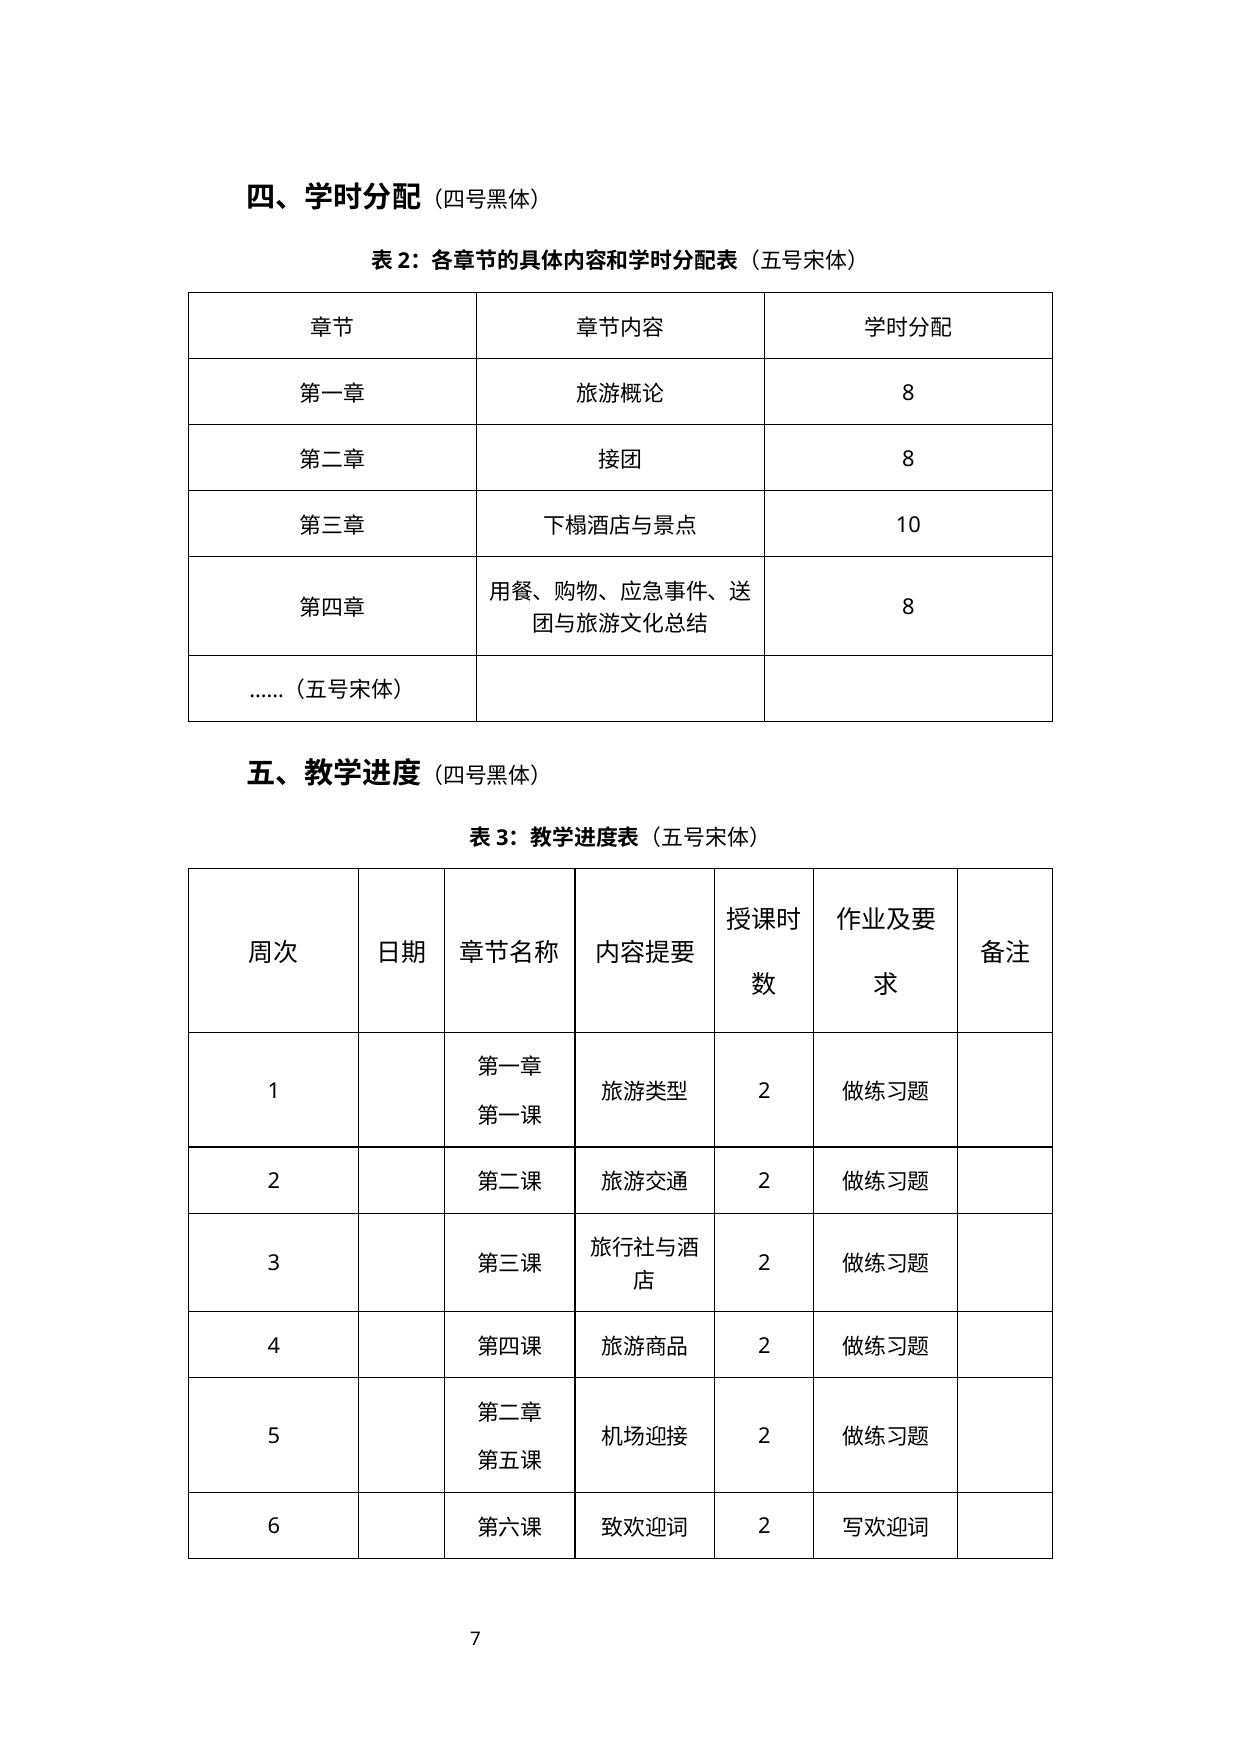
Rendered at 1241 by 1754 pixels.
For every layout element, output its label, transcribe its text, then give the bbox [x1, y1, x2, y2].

table_cell [359, 1033, 444, 1146]
table_cell 6 [189, 1493, 358, 1558]
table_cell 第二章 [189, 425, 476, 490]
table_cell 第三章 [189, 491, 476, 556]
table_header 学时分配 [765, 293, 1052, 358]
table_cell [359, 1378, 444, 1492]
table_cell 做练习题 [814, 1148, 957, 1212]
table_cell 写欢迎词 发表 [814, 1493, 957, 1558]
table_cell 2 [715, 1378, 813, 1492]
table_cell 旅游概论 [477, 359, 764, 424]
table_cell 第四章 [189, 557, 476, 655]
table_cell 10 [765, 491, 1052, 556]
table_cell 8 [765, 557, 1052, 655]
table_cell 2 [715, 1214, 813, 1311]
table_cell [359, 1148, 444, 1212]
table_cell [958, 1378, 1052, 1492]
table_cell 3 [189, 1214, 358, 1311]
text 五、教学进度（四号黑体） [187, 738, 1053, 803]
table_cell 8 [765, 425, 1052, 490]
table_cell 5 [189, 1378, 358, 1492]
table_header 作业及要求 [814, 869, 957, 1032]
table_header 备注 [958, 869, 1052, 1032]
table_cell 做练习题 [814, 1312, 957, 1377]
table_cell [359, 1214, 444, 1311]
table_cell 致欢迎词 [576, 1493, 714, 1558]
table_cell [958, 1312, 1052, 1377]
table_header 章节 [189, 293, 476, 358]
table_header 日期 [359, 869, 444, 1032]
table_cell 用餐、购物、应急事件、送团与旅游文化总结 [477, 557, 764, 655]
table_header 周次 [189, 869, 358, 1032]
table_cell [958, 1214, 1052, 1311]
table_cell ……（五号宋体） [189, 656, 476, 721]
table_cell 8 [765, 359, 1052, 424]
table_cell 第六课 [445, 1493, 574, 1558]
table_cell [359, 1493, 444, 1558]
table_cell 机场迎接 [576, 1378, 714, 1492]
table_header 章节名称 [445, 869, 574, 1032]
table_cell 做练习题 [814, 1214, 957, 1311]
table_cell 旅行社与酒店 [576, 1214, 714, 1311]
table_cell [765, 656, 1052, 721]
table_cell 1 [189, 1033, 358, 1146]
table_cell 旅游商品 [576, 1312, 714, 1377]
table_cell 2 [189, 1148, 358, 1212]
table_cell 第一章 第一课 [445, 1033, 574, 1146]
table_cell 做练习题 [814, 1033, 957, 1146]
table_header 章节内容 [477, 293, 764, 358]
table_cell [359, 1312, 444, 1377]
table_cell 2 [715, 1033, 813, 1146]
text 表3：教学进度表（五号宋体） [187, 819, 1053, 852]
table_cell 2 [715, 1148, 813, 1212]
table_cell 第三课 [445, 1214, 574, 1311]
table_cell 4 [189, 1312, 358, 1377]
table_cell 第一章 [189, 359, 476, 424]
table_cell [958, 1148, 1052, 1212]
text 表2：各章节的具体内容和学时分配表（五号宋体） [187, 243, 1053, 276]
table_cell 第四课 [445, 1312, 574, 1377]
table_cell [958, 1493, 1052, 1558]
table_cell [477, 656, 764, 721]
table_cell 下榻酒店与景点 [477, 491, 764, 556]
table_cell 第二章 第五课 [445, 1378, 574, 1492]
table_header 授课时数 [715, 869, 813, 1032]
table_cell 旅游类型 [576, 1033, 714, 1146]
table_cell 第二课 [445, 1148, 574, 1212]
table_cell 接团 [477, 425, 764, 490]
table_cell 2 [715, 1312, 813, 1377]
table_cell [958, 1033, 1052, 1146]
table_cell 做练习题 [814, 1378, 957, 1492]
table_cell 旅游交通 [576, 1148, 714, 1212]
table_header 内容提要 [576, 869, 714, 1032]
table_cell 2 [715, 1493, 813, 1558]
text 四、学时分配（四号黑体） [187, 162, 1053, 227]
